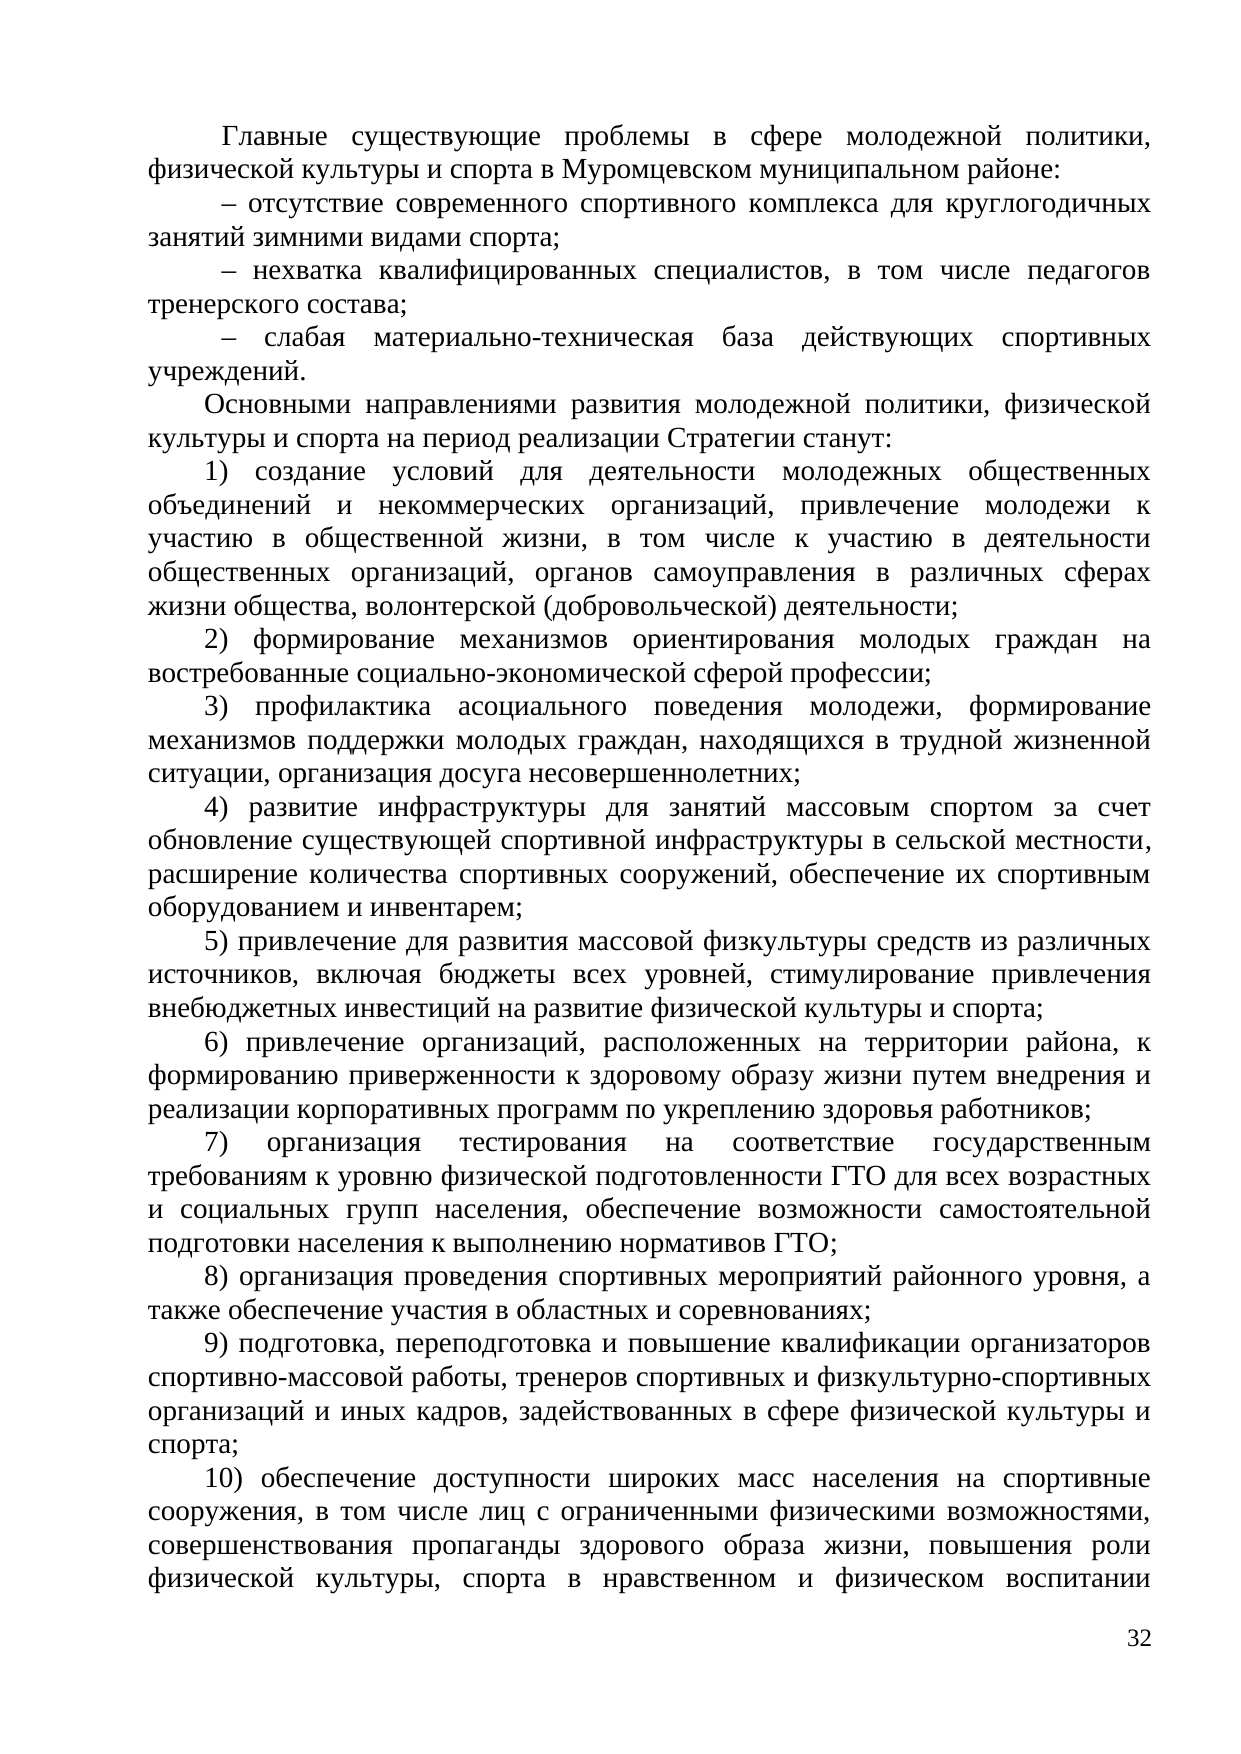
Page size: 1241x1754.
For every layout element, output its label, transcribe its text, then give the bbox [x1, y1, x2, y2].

text 6) привлечение организаций, расположенных на территории района, к формированию приверженности к здоровому образу жизни путем внедрения и реализации корпоративных программ по укреплению здоровья работников; [148, 1024, 1152, 1124]
text 1) создание условий для деятельности молодежных общественных объединений и некоммерческих организаций, привлечение молодежи к участию в общественной жизни, в том числе к участию в деятельности общественных организаций, органов самоуправления в различных сферах жизни общества, волонтерской (добровольческой) деятельности; [148, 453, 1152, 621]
text 7) организация тестирования на соответствие государственным требованиям к уровню физической подготовленности ГТО для всех возрастных и социальных групп населения, обеспечение возможности самостоятельной подготовки населения к выполнению нормативов ГТО; [148, 1124, 1152, 1258]
text 9) подготовка, переподготовка и повышение квалификации организаторов спортивно-массовой работы, тренеров спортивных и физкультурно-спортивных организаций и иных кадров, задействованных в сфере физической культуры и спорта; [148, 1326, 1152, 1460]
text Основными направлениями развития молодежной политики, физической культуры и спорта на период реализации Стратегии станут: [148, 386, 1152, 453]
text – нехватка квалифицированных специалистов, в том числе педагогов тренерского состава; [148, 252, 1152, 319]
text 5) привлечение для развития массовой физкультуры средств из различных источников, включая бюджеты всех уровней, стимулирование привлечения внебюджетных инвестиций на развитие физической культуры и спорта; [148, 923, 1152, 1024]
text 4) развитие инфраструктуры для занятий массовым спортом за счет обновление существующей спортивной инфраструктуры в сельской местности, расширение количества спортивных сооружений, обеспечение их спортивным оборудованием и инвентарем; [148, 789, 1152, 923]
text 8) организация проведения спортивных мероприятий районного уровня, а также обеспечение участия в областных и соревнованиях; [148, 1258, 1152, 1326]
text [148, 1460, 1152, 1594]
text – отсутствие современного спортивного комплекса для круглогодичных занятий зимними видами спорта; [148, 185, 1152, 252]
text Главные существующие проблемы в сфере молодежной политики, физической культуры и спорта в Муромцевском муниципальном районе: [148, 118, 1152, 185]
text 2) формирование механизмов ориентирования молодых граждан на востребованные социально-экономической сферой профессии; [148, 621, 1152, 688]
text – слабая материально-техническая база действующих спортивных учреждений. [148, 319, 1152, 386]
text 3) профилактика асоциального поведения молодежи, формирование механизмов поддержки молодых граждан, находящихся в трудной жизненной ситуации, организация досуга несовершеннолетних; [148, 688, 1152, 789]
